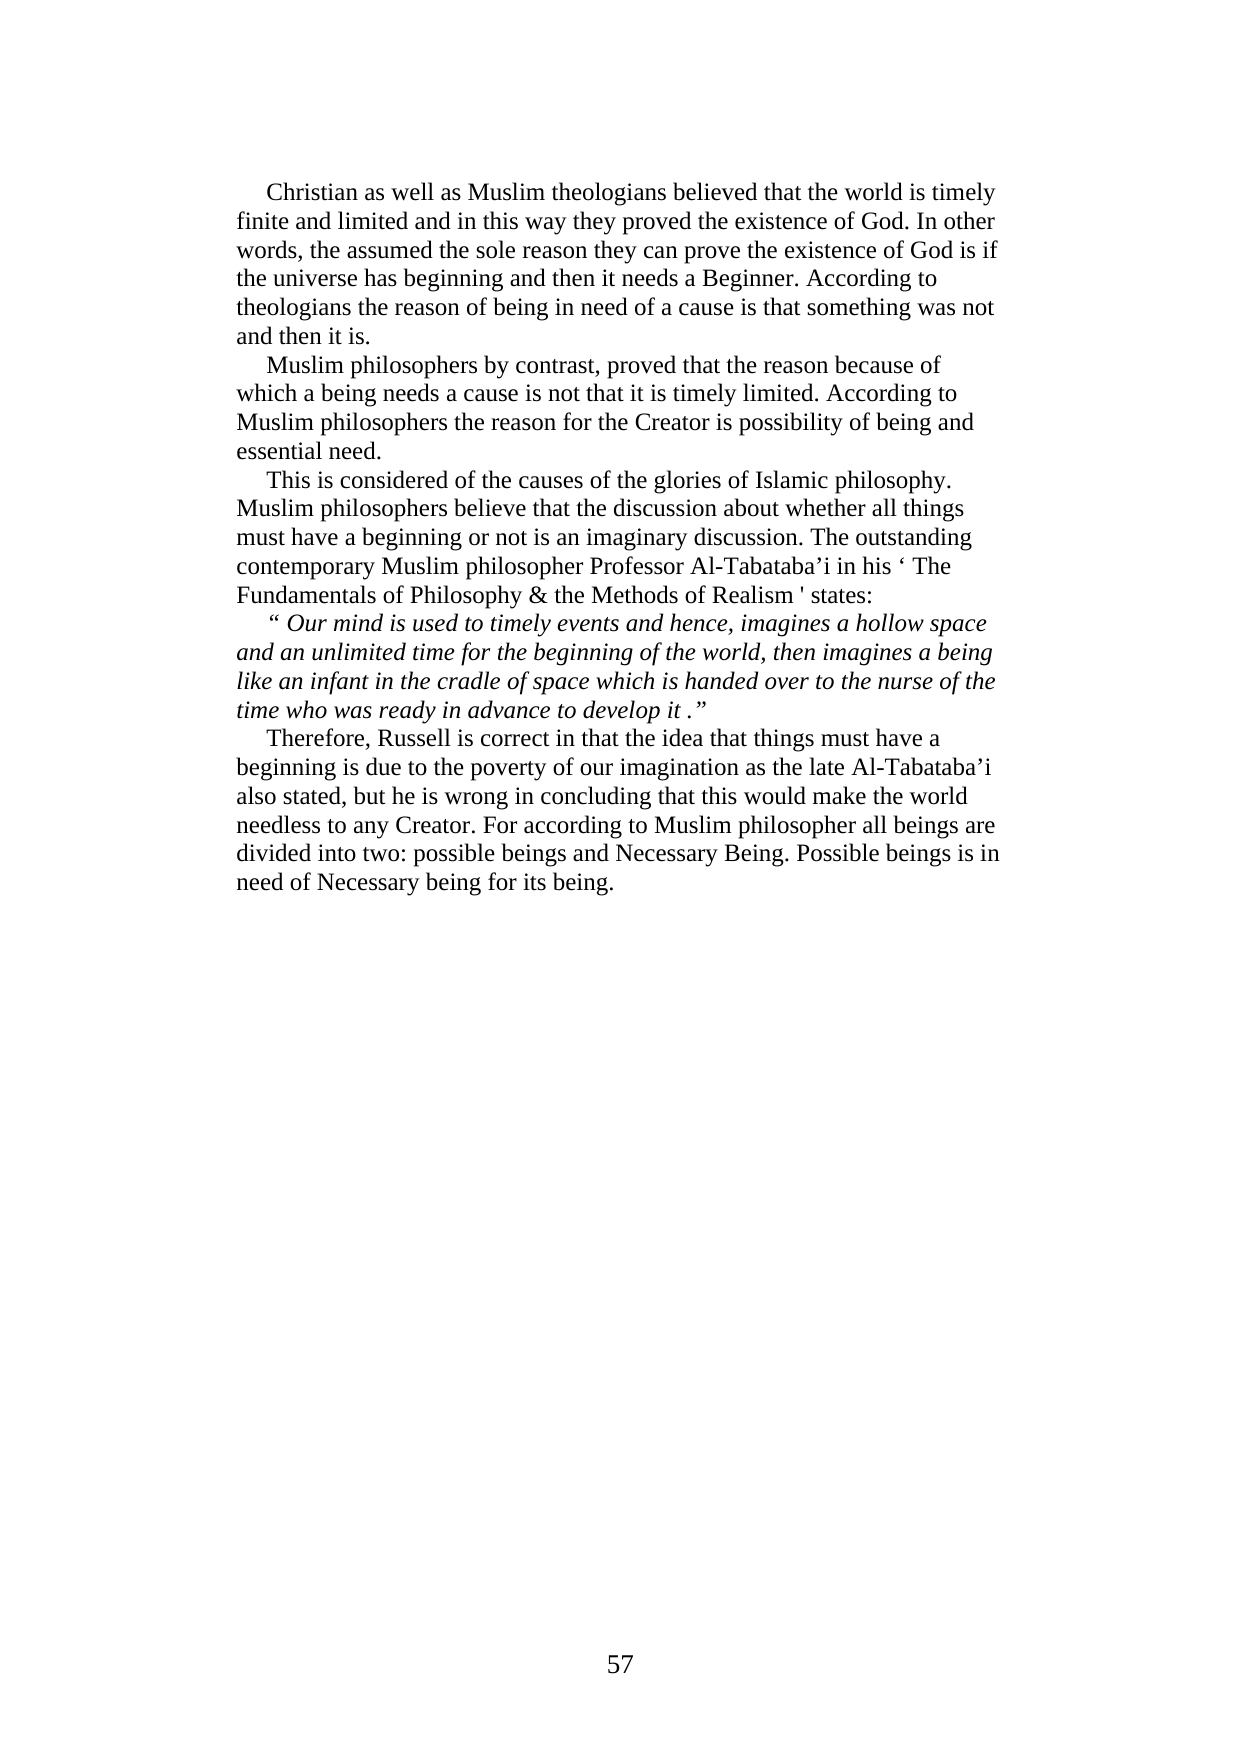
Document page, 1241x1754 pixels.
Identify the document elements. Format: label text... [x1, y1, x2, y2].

text Therefore, Russell is correct in that the idea that things must have a beginning is due to the poverty of our imagination as the late Al-Tabataba’i also stated, but he is wrong in concluding that this would make the world needless to any Creator. For according to Muslim philosopher all beings are divided into two: possible beings and Necessary Being. Possible beings is in need of Necessary being for its being. [236, 723, 1004, 896]
text “ Our mind is used to timely events and hence, imagines a hollow space and an unlimited time for the beginning of the world, then imagines a being like an infant in the cradle of space which is handed over to the nurse of the time who was ready in advance to develop it .” [236, 608, 1004, 723]
text Muslim philosophers by contrast, proved that the reason because of which a being needs a cause is not that it is timely limited. According to Muslim philosophers the reason for the Creator is possibility of being and essential need. [236, 350, 1004, 465]
text Christian as well as Muslim theologians believed that the world is timely finite and limited and in this way they proved the existence of God. In other words, the assumed the sole reason they can prove the existence of God is if the universe has beginning and then it needs a Beginner. According to theologians the reason of being in need of a cause is that something was not and then it is. [236, 177, 1004, 350]
text This is considered of the causes of the glories of Islamic philosophy. Muslim philosophers believe that the discussion about whether all things must have a beginning or not is an imaginary discussion. The outstanding contemporary Muslim philosopher Professor Al-Tabataba’i in his ‘ The Fundamentals of Philosophy & the Methods of Realism ' states: [236, 465, 1004, 608]
